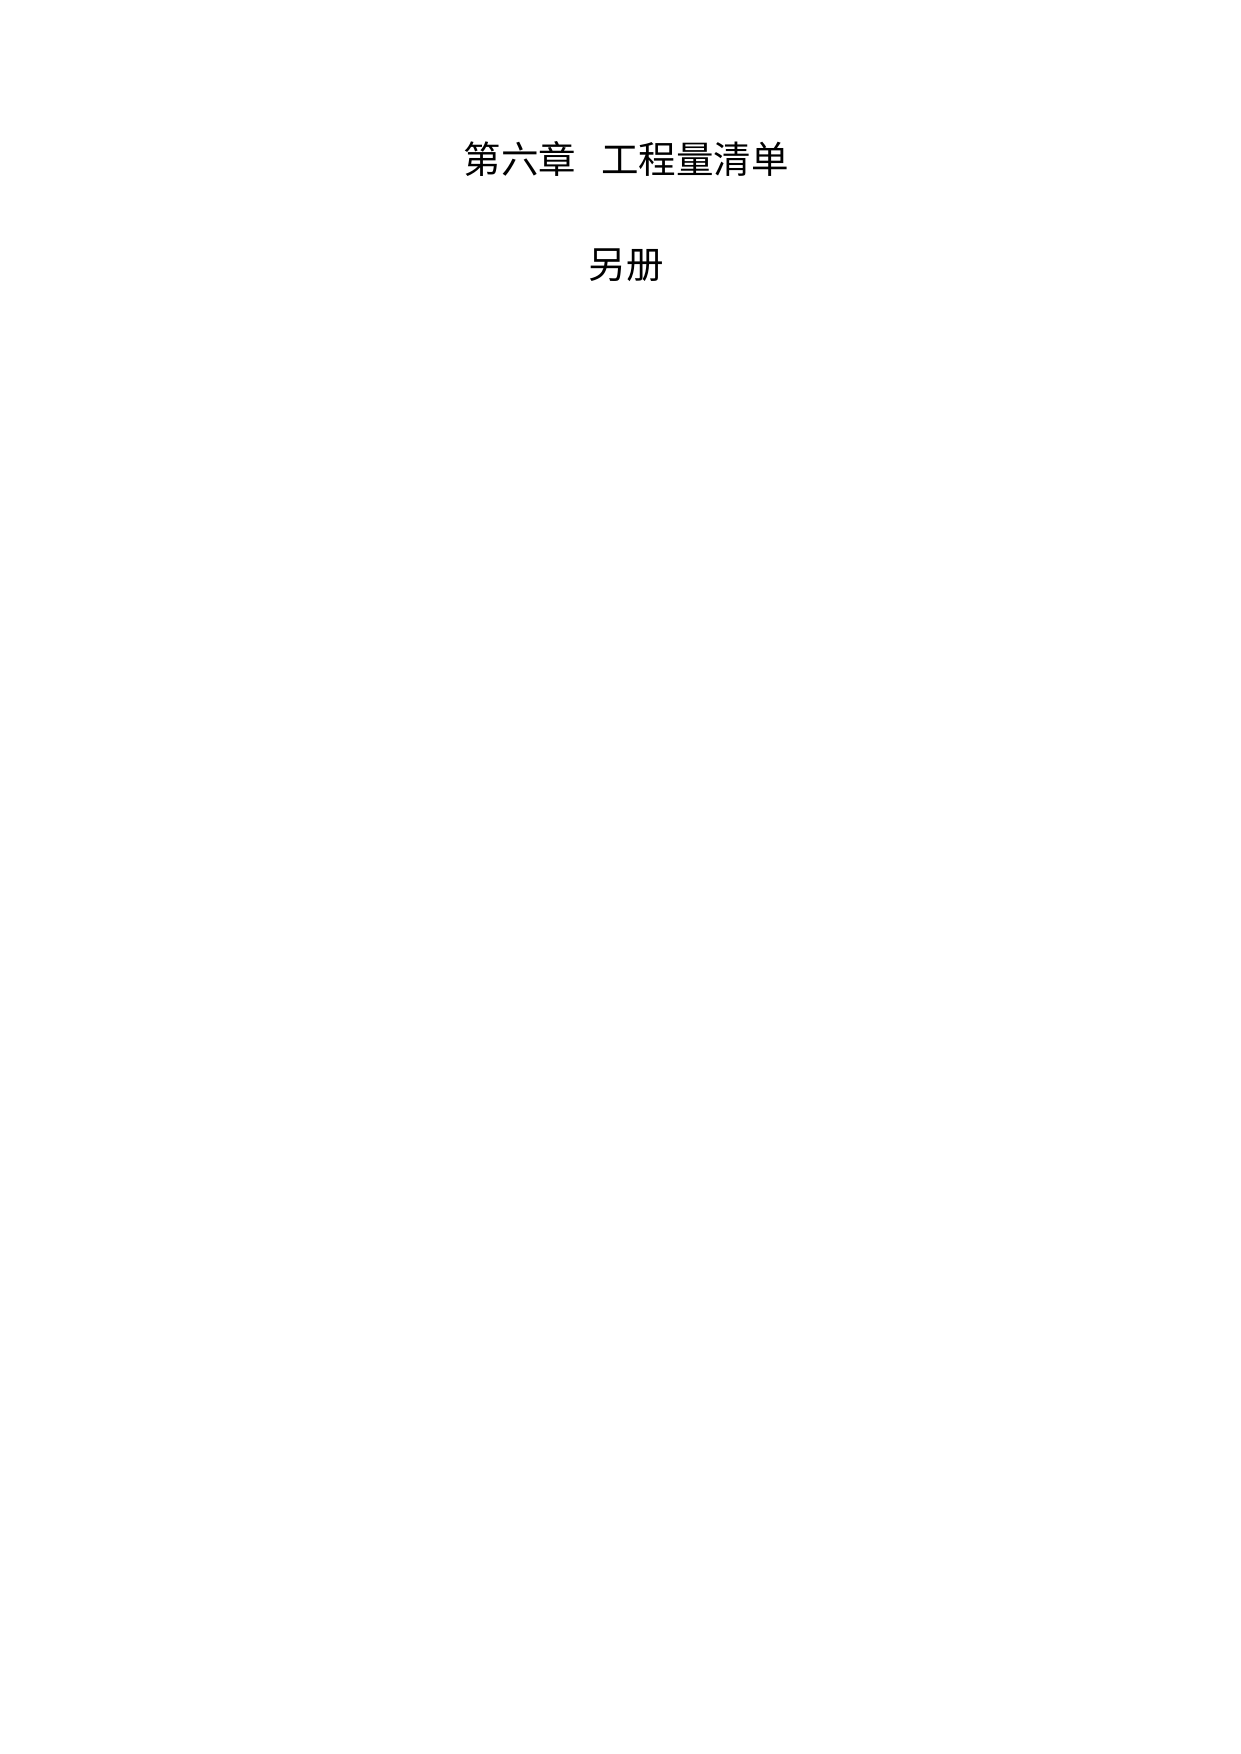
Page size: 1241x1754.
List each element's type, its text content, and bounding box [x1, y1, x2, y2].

text 另册 [142, 235, 1110, 289]
text 第六章 工程量清单 [142, 130, 1110, 184]
